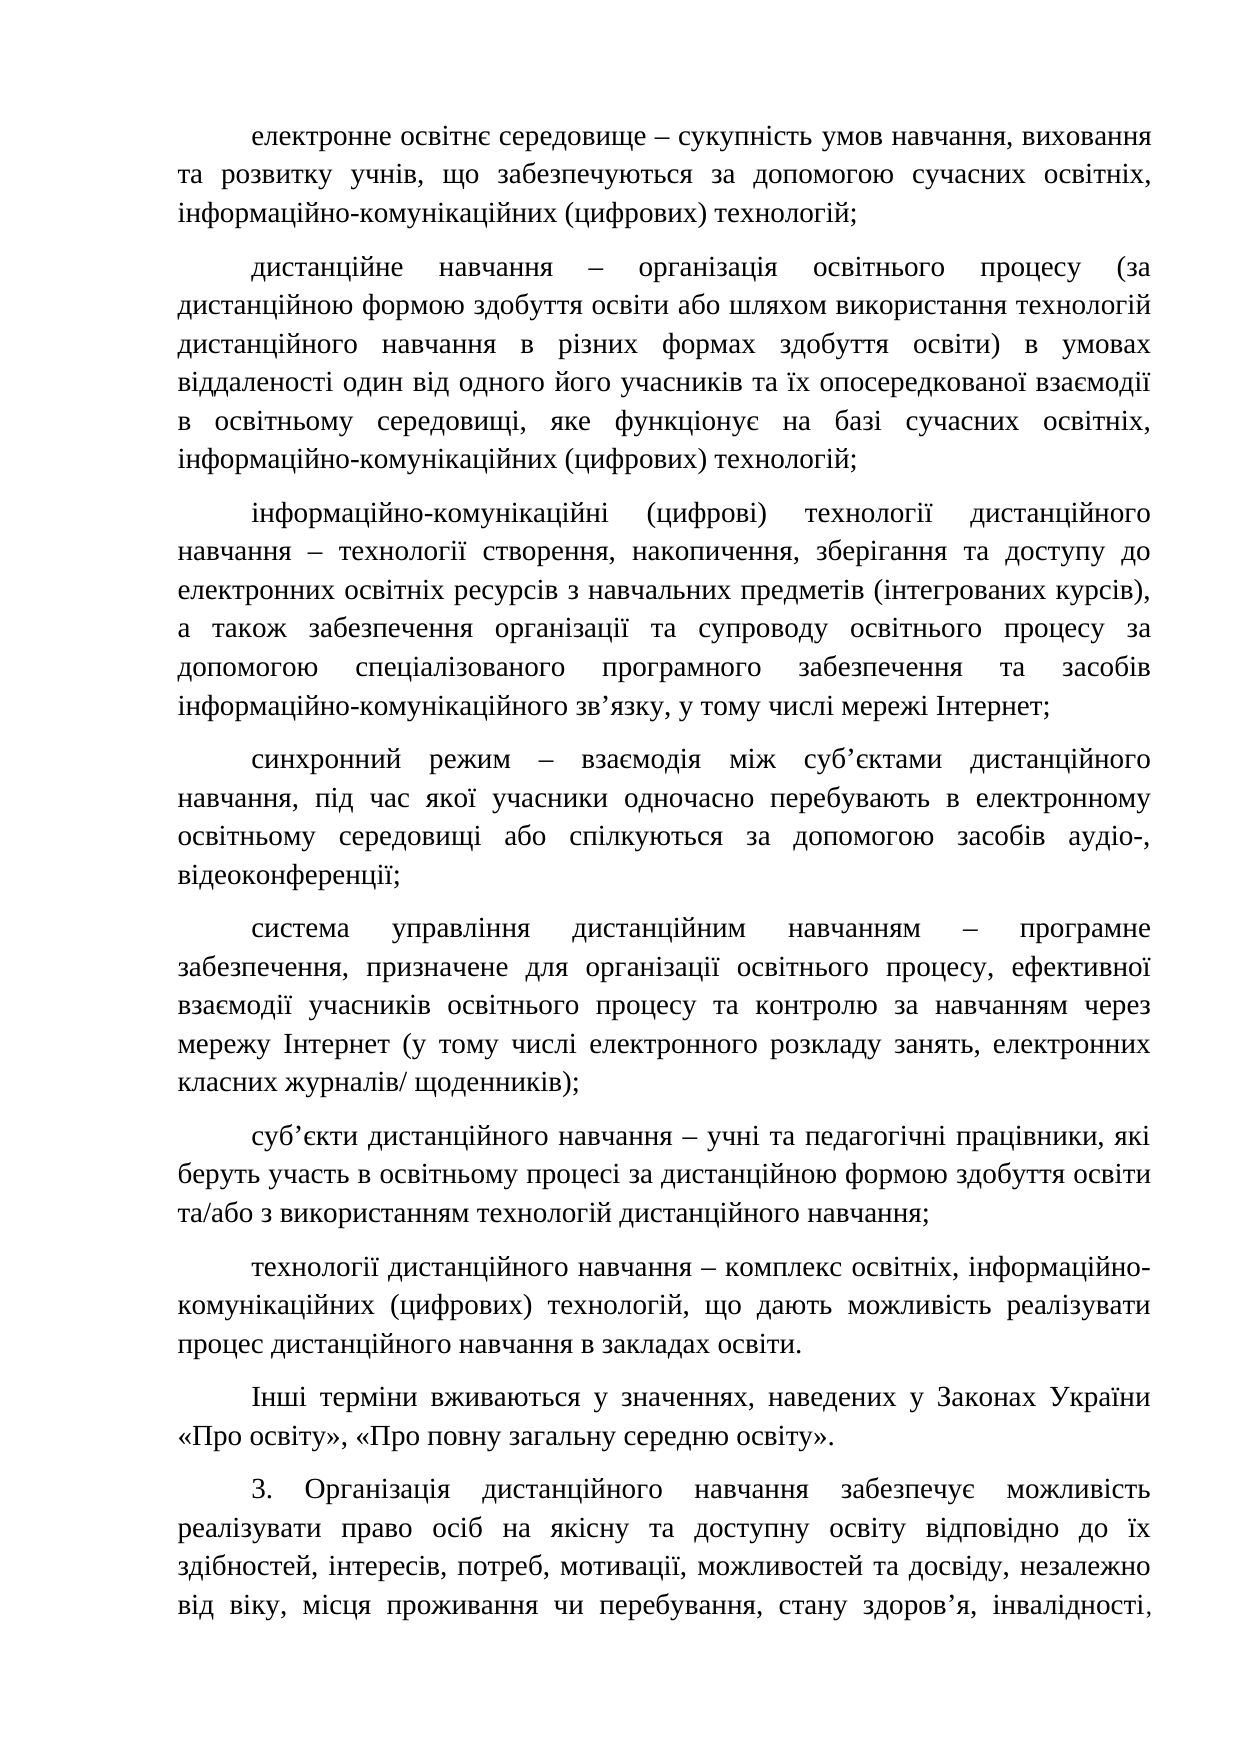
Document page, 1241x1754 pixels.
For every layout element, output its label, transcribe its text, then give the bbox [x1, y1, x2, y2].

text Інші терміни вживаються у значеннях, наведених у Законах України «Про освіту», «Про повну загальну середню освіту». [177, 1379, 1152, 1451]
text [177, 1471, 1152, 1621]
text електронне освітнє середовище – сукупність умов навчання, виховання та розвитку учнів, що забезпечуються за допомогою сучасних освітніх, інформаційно-комунікаційних (цифрових) технологій; [177, 118, 1152, 229]
text суб’єкти дистанційного навчання – учні та педагогічні працівники, які беруть участь в освітньому процесі за дистанційною формою здобуття освіти та/або з використанням технологій дистанційного навчання; [177, 1118, 1152, 1229]
text технології дистанційного навчання – комплекс освітніх, інформаційно-комунікаційних (цифрових) технологій, що дають можливість реалізувати процес дистанційного навчання в закладах освіти. [177, 1249, 1152, 1359]
text синхронний режим – взаємодія між суб’єктами дистанційного навчання, під час якої учасники одночасно перебувають в електронному освітньому середовищі або спілкуються за допомогою засобів аудіо-, відеоконференції; [177, 741, 1152, 890]
text дистанційне навчання – організація освітнього процесу (за дистанційною формою здобуття освіти або шляхом використання технологій дистанційного навчання в різних формах здобуття освіти) в умовах віддаленості один від одного його учасників та їх опосередкованої взаємодії в освітньому середовищі, яке функціонує на базі сучасних освітніх, інформаційно-комунікаційних (цифрових) технологій; [177, 249, 1152, 475]
text інформаційно-комунікаційні (цифрові) технології дистанційного навчання – технології створення, накопичення, зберігання та доступу до електронних освітніх ресурсів з навчальних предметів (інтегрованих курсів), а також забезпечення організації та супроводу освітнього процесу за допомогою спеціалізованого програмного забезпечення та засобів інформаційно-комунікаційного зв’язку, у тому числі мережі Інтернет; [177, 495, 1152, 721]
text система управління дистанційним навчанням – програмне забезпечення, призначене для організації освітнього процесу, ефективної взаємодії учасників освітнього процесу та контролю за навчанням через мережу Інтернет (у тому числі електронного розкладу занять, електронних класних журналів/ щоденників); [177, 910, 1152, 1098]
